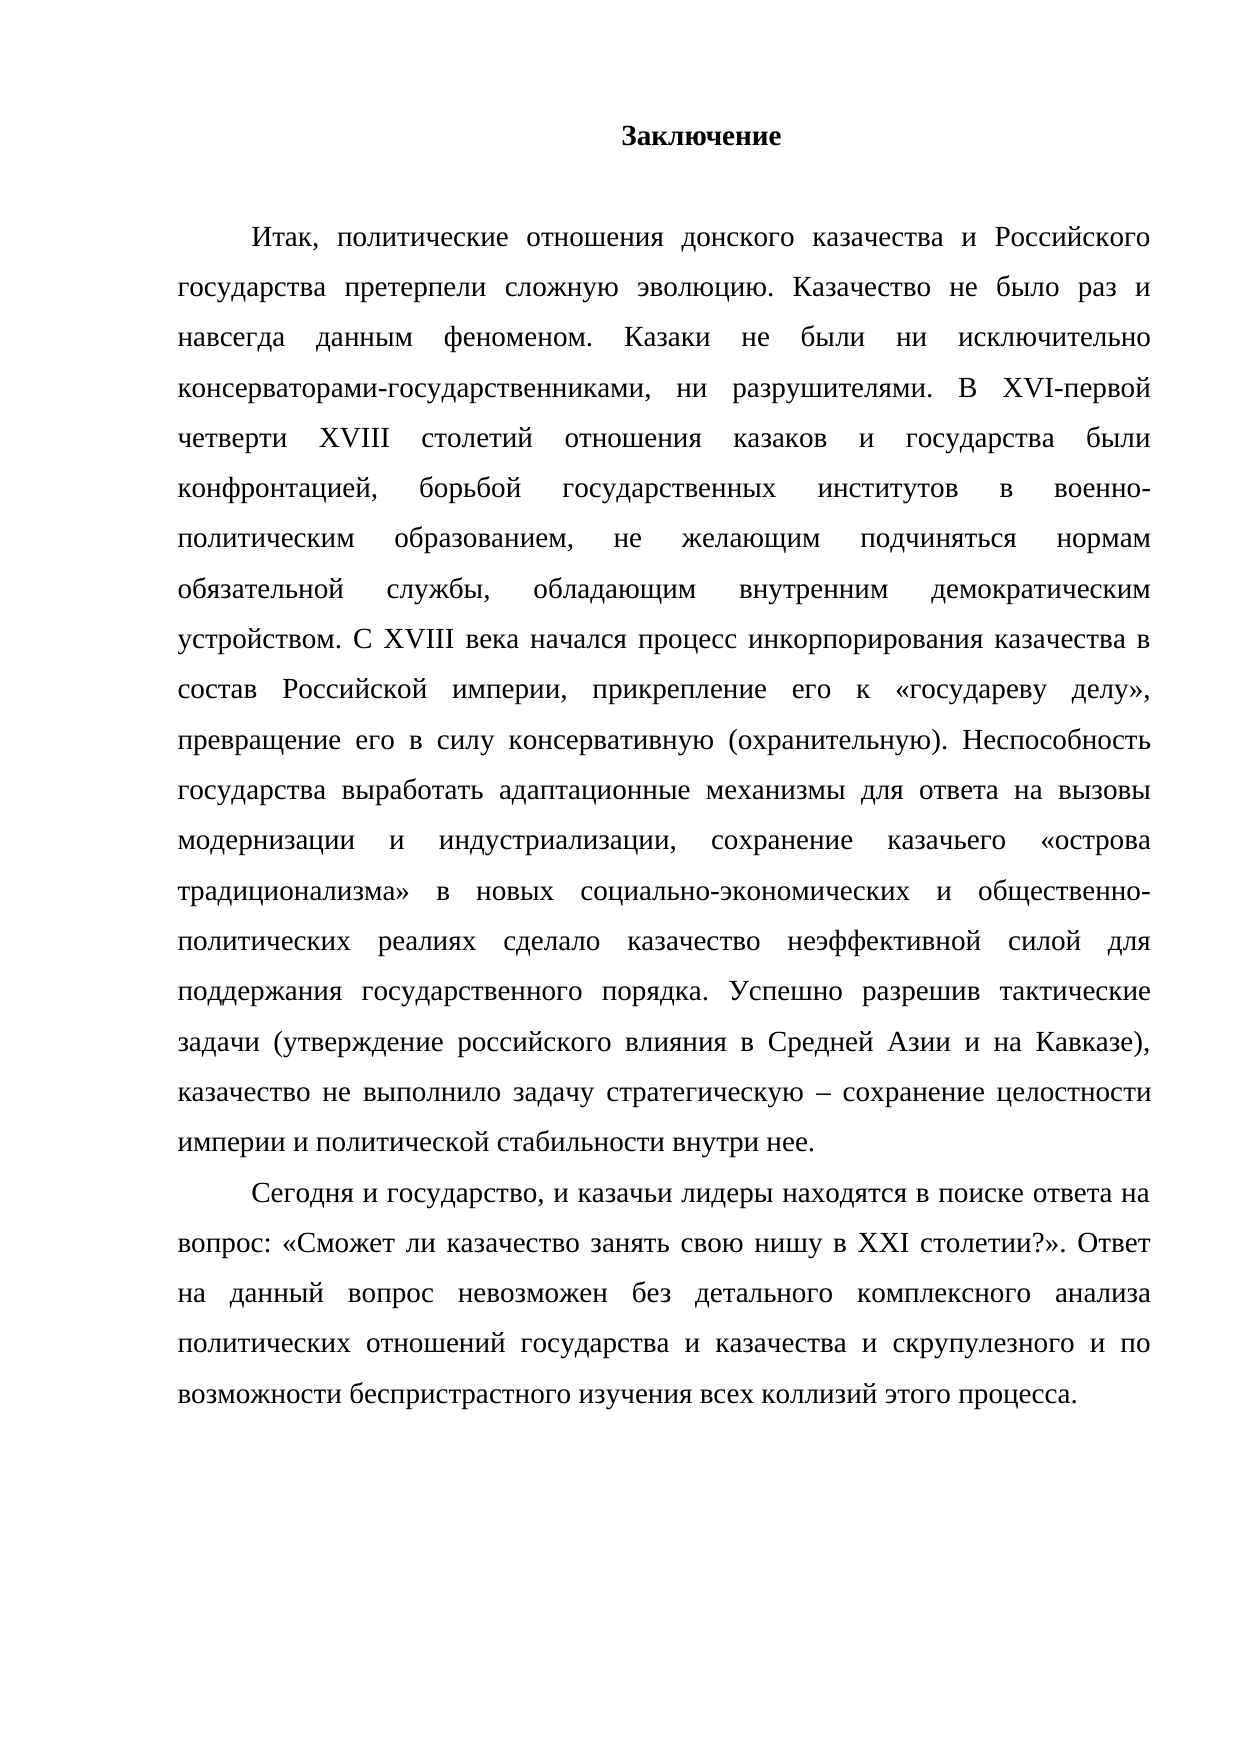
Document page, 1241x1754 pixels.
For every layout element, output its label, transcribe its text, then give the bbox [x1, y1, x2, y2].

text Сегодня и государство, и казачьи лидеры находятся в поиске ответа на вопрос: «Сможет ли казачество занять свою нишу в XXI столетии?». Ответ на данный вопрос невозможен без детального комплексного анализа политических отношений государства и казачества и скрупулезного и по возможности беспристрастного изучения всех коллизий этого процесса. [177, 1175, 1152, 1409]
subtitle Заключение [177, 118, 1152, 152]
text Итак, политические отношения донского казачества и Российского государства претерпели сложную эволюцию. Казачество не было раз и навсегда данным феноменом. Казаки не были ни исключительно консерваторами-государственниками, ни разрушителями. В XVI-первой четверти XVIII столетий отношения казаков и государства были конфронтацией, борьбой государственных институтов в военно-политическим образованием, не желающим подчиняться нормам обязательной службы, обладающим внутренним демократическим устройством. С XVIII века начался процесс инкорпорирования казачества в состав Российской империи, прикрепление его к «государеву делу», превращение его в силу консервативную (охранительную). Неспособность государства выработать адаптационные механизмы для ответа на вызовы модернизации и индустриализации, сохранение казачьего «острова традиционализма» в новых социально-экономических и общественно-политических реалиях сделало казачество неэффективной силой для поддержания государственного порядка. Успешно разрешив тактические задачи (утверждение российского влияния в Средней Азии и на Кавказе), казачество не выполнило задачу стратегическую – сохранение целостности империи и политической стабильности внутри нее. [177, 219, 1152, 1158]
